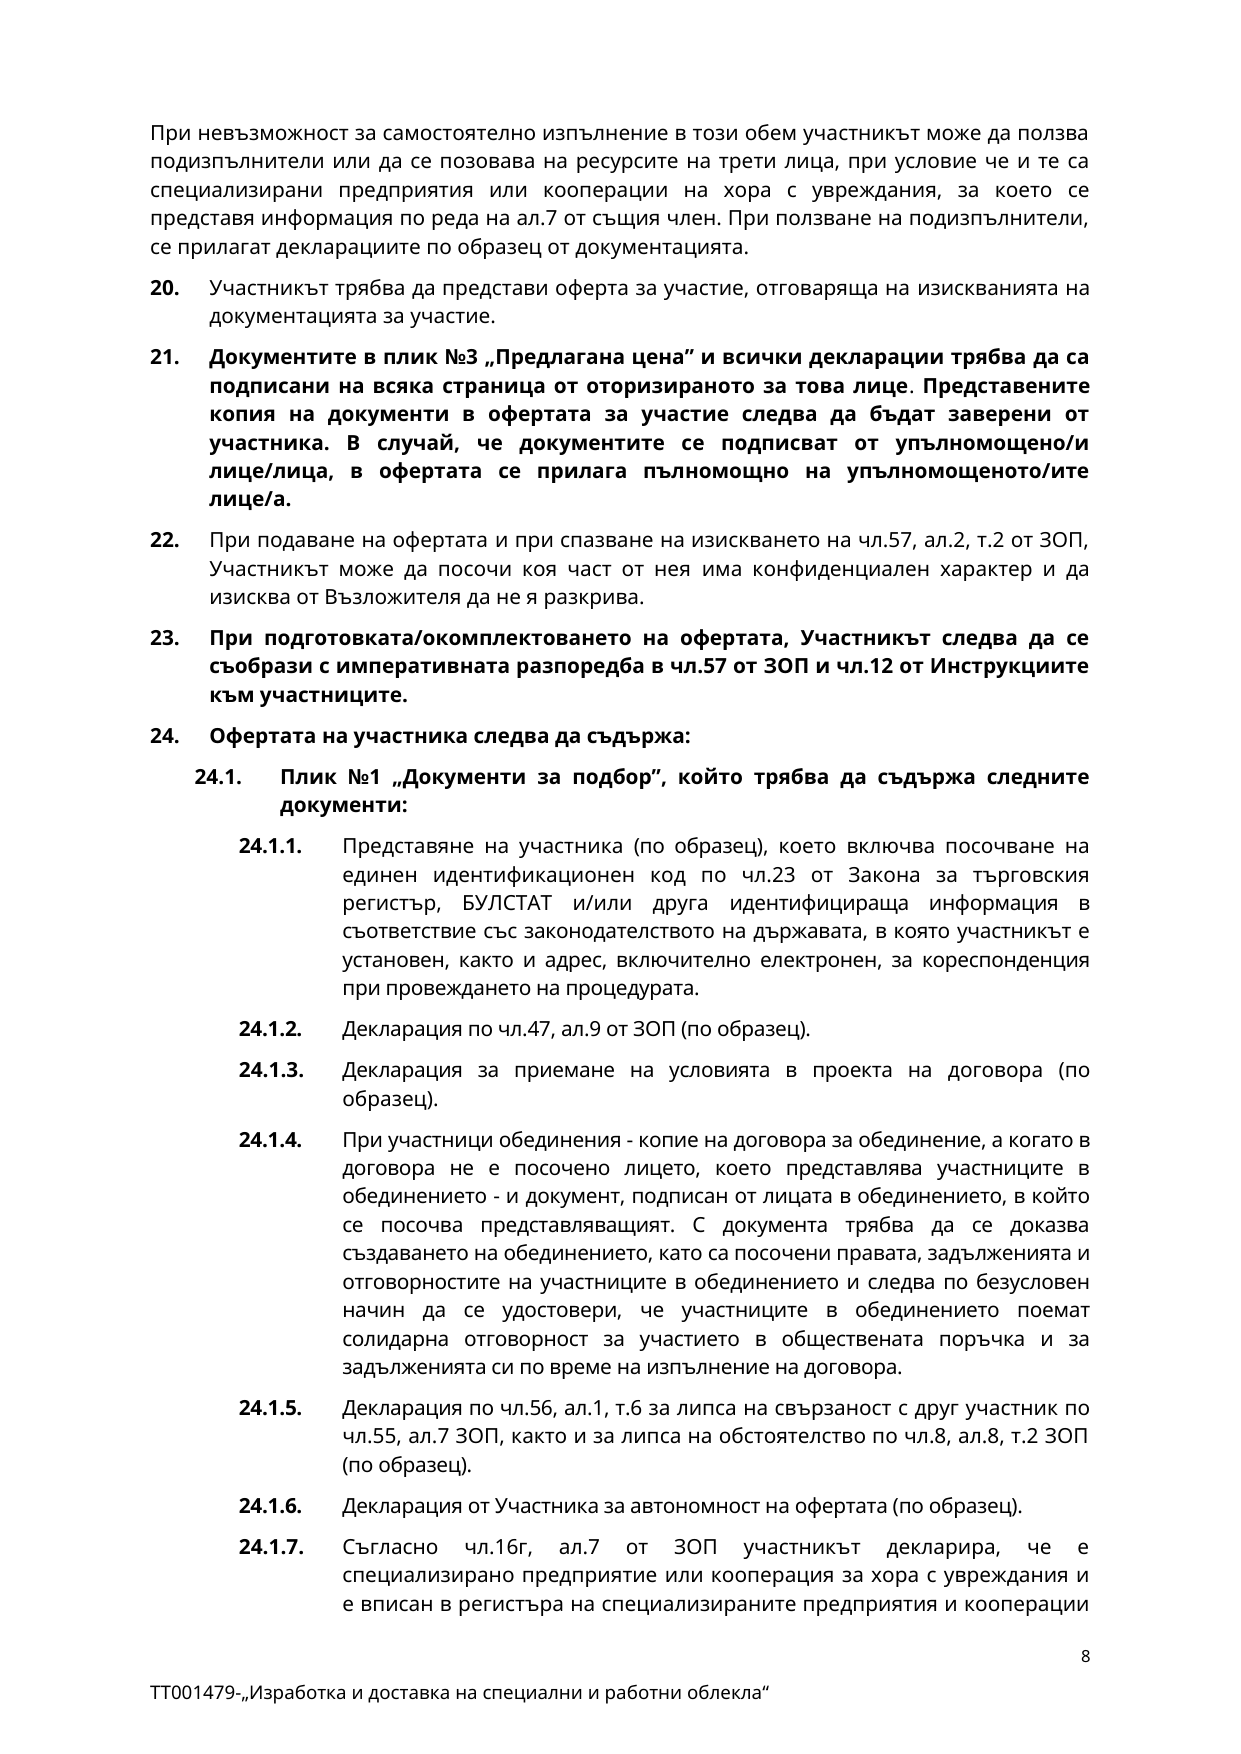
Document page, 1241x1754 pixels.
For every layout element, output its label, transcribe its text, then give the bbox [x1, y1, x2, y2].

list Представяне на участника (по образец), което включва посочване на единен идентификационен код по чл.23 от Закона за търговския регистър, БУЛСТАТ и/или друга идентифицираща информация в съответствие със законодателството на държавата, в която участникът е установен, както и адрес, включително електронен, за кореспонденция при провеждането на процедурата. [239, 831, 1090, 1002]
list Декларация от Участника за автономност на офертата (по образец). [239, 1491, 1090, 1519]
list При участници обединения - копие на договора за обединение, а когато в договора не е посочено лицето, което представлява участниците в обединението - и документ, подписан от лицата в обединението, в който се посочва представляващият. С документа трябва да се доказва създаването на обединението, като са посочени правата, задълженията и отговорностите на участниците в обединението и следва по безусловен начин да се удостовери, че участниците в обединението поемат солидарна отговорност за участието в обществената поръчка и за задълженията си по време на изпълнение на договора. [239, 1125, 1090, 1381]
list Участникът трябва да представи оферта за участие, отговаряща на изискванията на документацията за участие. [150, 273, 1090, 330]
text При невъзможност за самостоятелно изпълнение в този обем участникът може да ползва подизпълнители или да се позовава на ресурсите на трети лица, при условие че и те са специализирани предприятия или кооперации на хора с увреждания, за което се представя информация по реда на ал.7 от същия член. При ползване на подизпълнители, се прилагат декларациите по образец от документацията. [150, 118, 1090, 260]
list Декларация по чл.47, ал.9 от ЗОП (по образец). [239, 1014, 1090, 1043]
list Декларация за приемане на условията в проекта на договора (по образец). [239, 1055, 1090, 1112]
list При подаване на офертата и при спазване на изискването на чл.57, ал.2, т.2 от ЗОП, Участникът може да посочи коя част от нея има конфиденциален характер и да изисква от Възложителя да не я разкрива. [150, 525, 1090, 611]
list Документите в плик №3 „Предлагана цена” и всички декларации трябва да са подписани на всяка страница от оторизираното за това лице. Представените копия на документи в офертата за участие следва да бъдат заверени от участника. В случай, че документите се подписват от упълномощено/и лице/лица, в офертата се прилага пълномощно на упълномощеното/ите лице/а. [150, 342, 1090, 513]
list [239, 1532, 1090, 1617]
list Офертата на участника следва да съдържа: [150, 721, 1090, 749]
list Декларация по чл.56, ал.1, т.6 за липса на свързаност с друг участник по чл.55, ал.7 ЗОП, както и за липса на обстоятелство по чл.8, ал.8, т.2 ЗОП (по образец). [239, 1393, 1090, 1478]
list Плик №1 „Документи за подбор”, който трябва да съдържа следните документи: [194, 762, 1090, 819]
list При подготовката/окомплектоването на офертата, Участникът следва да се съобрази с императивната разпоредба в чл.57 от ЗОП и чл.12 от Инструкциите към участниците. [150, 623, 1090, 708]
